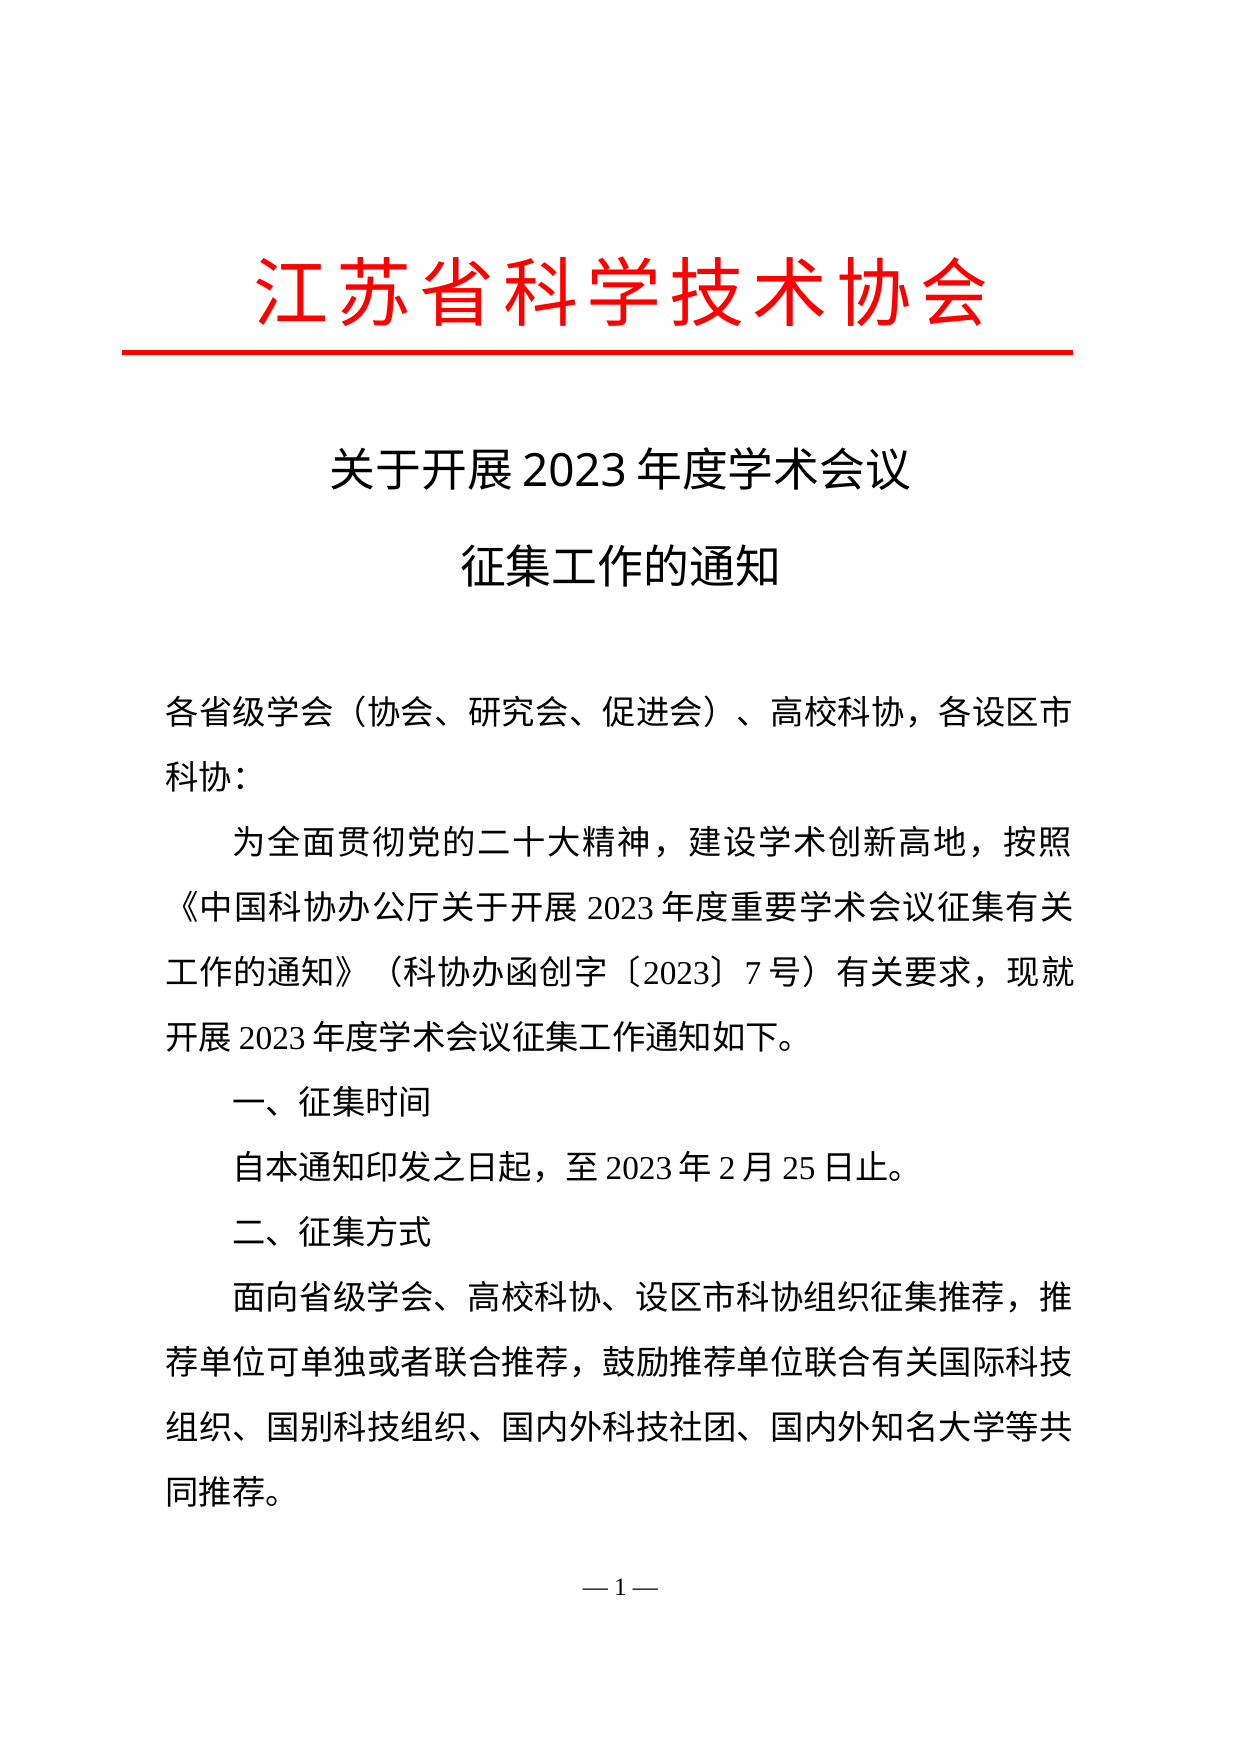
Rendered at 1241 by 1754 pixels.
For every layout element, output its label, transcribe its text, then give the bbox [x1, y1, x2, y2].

text 二、征集方式 [165, 1197, 1075, 1262]
text 各省级学会（协会、研究会、促进会）、高校科协，各设区市科协： [165, 677, 1075, 807]
text 为全面贯彻党的二十大精神，建设学术创新高地，按照《中国科协办公厅关于开展2023年度重要学术会议征集有关工作的通知》（科协办函创字〔2023〕7号）有关要求，现就开展2023年度学术会议征集工作通知如下。 [165, 807, 1075, 1067]
text 征集工作的通知 [165, 515, 1075, 612]
text 一、征集时间 [165, 1067, 1075, 1132]
text 面向省级学会、高校科协、设区市科协组织征集推荐，推荐单位可单独或者联合推荐，鼓励推荐单位联合有关国际科技组织、国别科技组织、国内外科技社团、国内外知名大学等共同推荐。 [165, 1262, 1075, 1522]
text 江苏省科学技术协会 [165, 222, 1075, 352]
text 自本通知印发之日起，至2023年2月25日止。 [165, 1132, 1075, 1197]
text 关于开展2023年度学术会议 [165, 417, 1075, 515]
